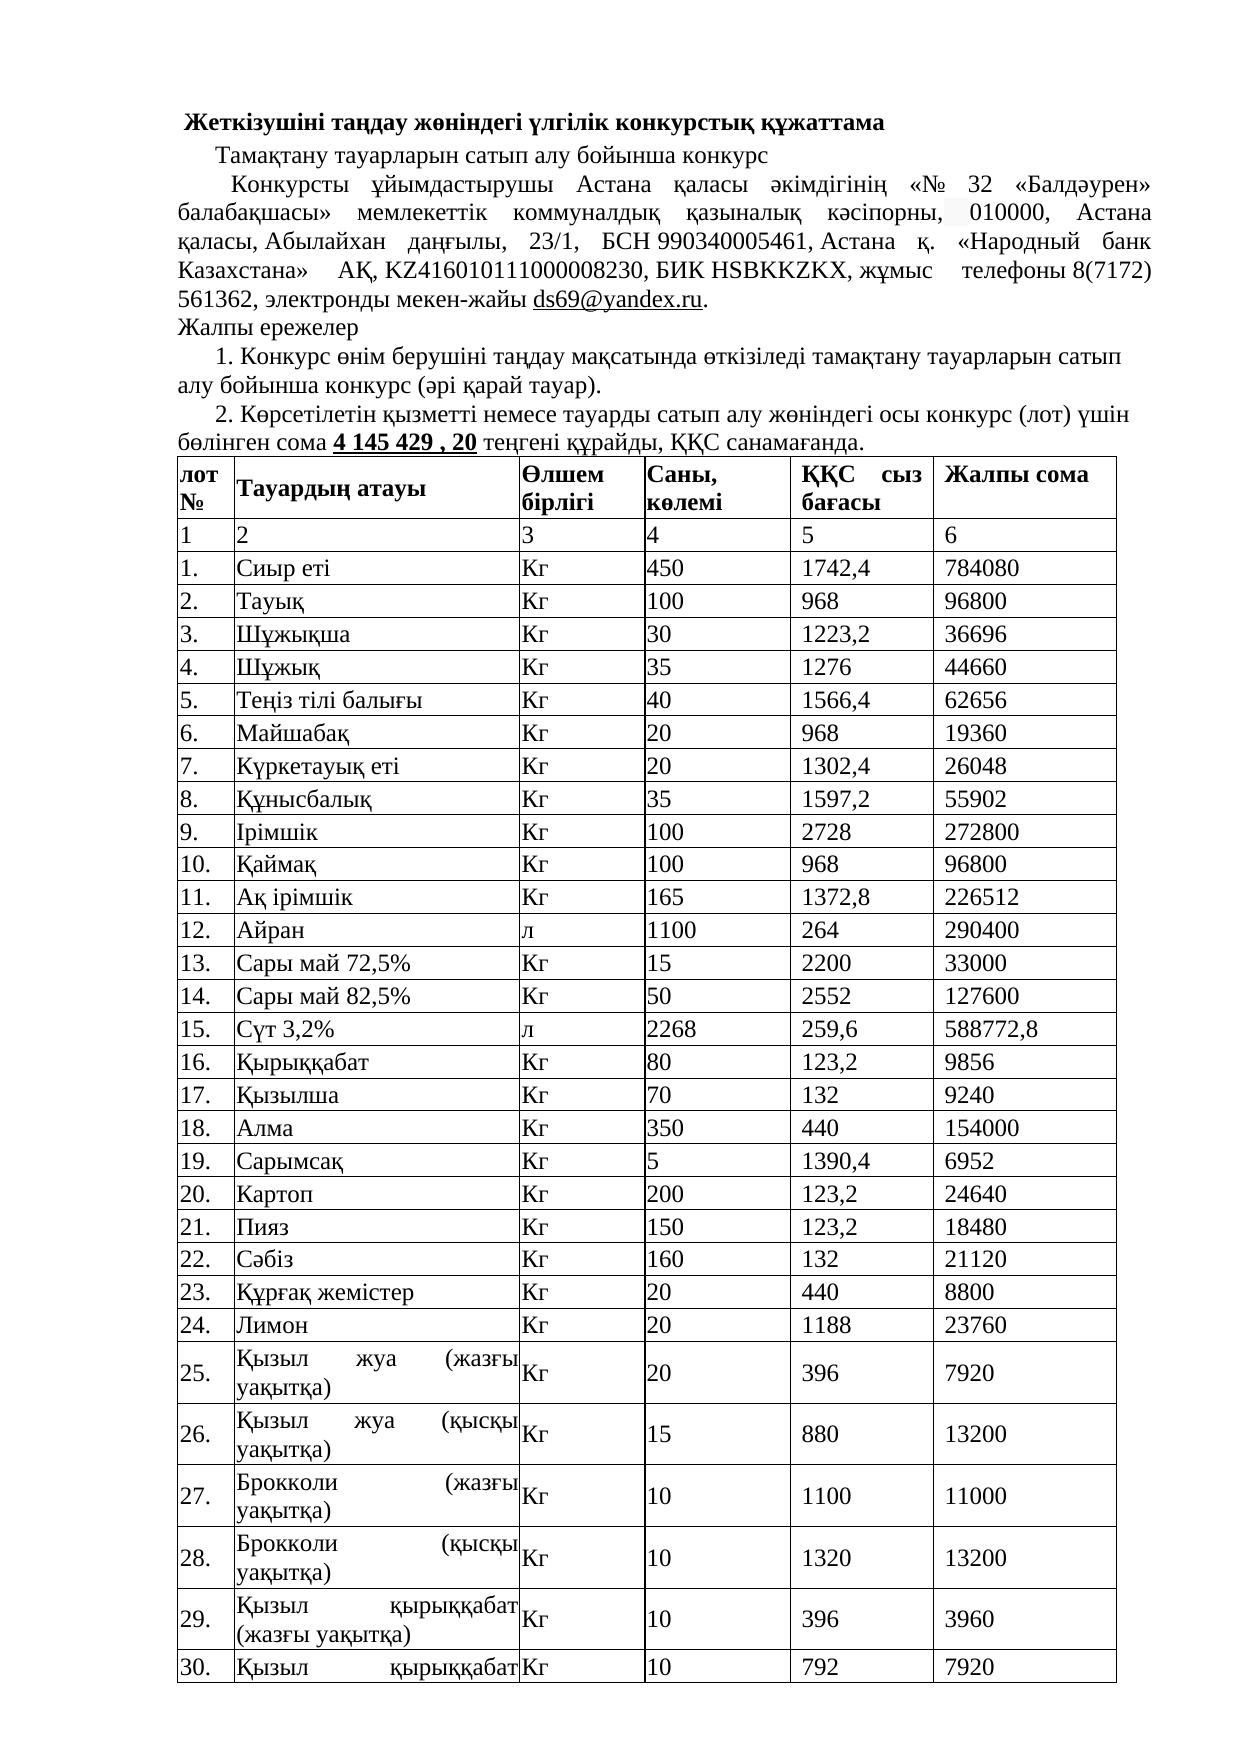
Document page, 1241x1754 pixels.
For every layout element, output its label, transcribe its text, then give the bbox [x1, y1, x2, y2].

table_cell Кг [520, 1243, 644, 1275]
table_cell 100 [646, 585, 790, 617]
table_cell 160 [646, 1243, 790, 1275]
table_cell Алма [235, 1111, 519, 1143]
table_cell 792 [791, 1650, 933, 1682]
table_cell Қызыл жуа (жазғы уақытқа) [235, 1342, 519, 1402]
table_cell 10 [646, 1650, 790, 1682]
table_cell 18. [178, 1111, 234, 1143]
table_cell 6 [934, 519, 1116, 551]
table_cell 21. [178, 1210, 234, 1242]
text 1. Конкурс өнім берушіні таңдау мақсатында өткізіледі тамақтану тауарларын сатып алу бойынша конкурс (әрі қарай тауар). [177, 341, 1152, 399]
text Жалпы ережелер [177, 312, 1152, 341]
table_cell 396 [791, 1589, 933, 1649]
table_cell 13200 [934, 1527, 1116, 1587]
table_cell 2200 [791, 947, 933, 979]
table_cell 1100 [646, 914, 790, 946]
table_cell 9856 [934, 1046, 1116, 1077]
table_cell Сиыр еті [235, 552, 519, 584]
table_cell 1390,4 [791, 1144, 933, 1176]
table_header Тауардың атауы [235, 457, 519, 518]
table_cell 1597,2 [791, 782, 933, 814]
table_cell 968 [791, 848, 933, 880]
table_cell 16. [178, 1046, 234, 1077]
table_cell 29. [178, 1589, 234, 1649]
table_cell Қызыл қырыққабат (жазғы уақытқа) [235, 1589, 519, 1649]
table_cell 350 [646, 1111, 790, 1143]
table_cell Кг [520, 1589, 644, 1649]
table_cell 1372,8 [791, 881, 933, 913]
table_cell 23760 [934, 1309, 1116, 1341]
table_cell Кг [520, 1465, 644, 1526]
table_cell 13. [178, 947, 234, 979]
table_cell 1223,2 [791, 618, 933, 649]
table_cell 784080 [934, 552, 1116, 584]
table_cell Брокколи (жазғы уақытқа) [235, 1465, 519, 1526]
table_cell 5 [646, 1144, 790, 1176]
table_cell Қызыл жуа (қысқы уақытқа) [235, 1404, 519, 1464]
table_cell Қызылша [235, 1079, 519, 1110]
table_cell Кг [520, 585, 644, 617]
table_cell 132 [791, 1079, 933, 1110]
table_cell 80 [646, 1046, 790, 1077]
table_cell 27. [178, 1465, 234, 1526]
table_cell 15. [178, 1013, 234, 1044]
table_cell 26048 [934, 749, 1116, 781]
table_cell Кг [520, 1309, 644, 1341]
table_cell 35 [646, 651, 790, 682]
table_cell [235, 1650, 519, 1682]
text Тамақтану тауарларын сатып алу бойынша конкурс [177, 140, 1152, 169]
table_cell Тауық [235, 585, 519, 617]
text Жеткізушіні таңдау жөніндегі үлгілік конкурстық құжаттама [177, 107, 1152, 136]
table_cell 20 [646, 1342, 790, 1402]
table_cell 2. [178, 585, 234, 617]
table_cell 30. [178, 1650, 234, 1682]
table_cell 2552 [791, 980, 933, 1012]
table_cell 33000 [934, 947, 1116, 979]
table_cell Картоп [235, 1177, 519, 1209]
table_cell 55902 [934, 782, 1116, 814]
table_cell Кг [520, 1177, 644, 1209]
table_cell 968 [791, 585, 933, 617]
table_cell 1276 [791, 651, 933, 682]
table_cell Лимон [235, 1309, 519, 1341]
table_cell Кг [520, 1276, 644, 1308]
table_cell 20 [646, 1309, 790, 1341]
table_cell 20 [646, 749, 790, 781]
table_cell Кг [520, 848, 644, 880]
table_cell 100 [646, 815, 790, 847]
table_cell 150 [646, 1210, 790, 1242]
table_cell Кг [520, 1210, 644, 1242]
table_cell Кг [520, 716, 644, 748]
table_cell 30 [646, 618, 790, 649]
table_cell Майшабақ [235, 716, 519, 748]
table_cell 259,6 [791, 1013, 933, 1044]
table_cell 3 [520, 519, 644, 551]
table_cell Кг [520, 1111, 644, 1143]
table_cell 2 [235, 519, 519, 551]
table_cell Шұжық [235, 651, 519, 682]
table_cell л [520, 1013, 644, 1044]
table_cell 200 [646, 1177, 790, 1209]
table_cell Кг [520, 651, 644, 682]
table_cell 10 [646, 1465, 790, 1526]
table_cell Ақ ірімшік [235, 881, 519, 913]
table_cell 26. [178, 1404, 234, 1464]
table_cell 10. [178, 848, 234, 880]
table_cell Кг [520, 1650, 644, 1682]
table_cell Сары май 72,5% [235, 947, 519, 979]
table_cell Сарымсақ [235, 1144, 519, 1176]
table_cell Кг [520, 782, 644, 814]
table_cell 19360 [934, 716, 1116, 748]
table_cell 24. [178, 1309, 234, 1341]
table_cell 1 [178, 519, 234, 551]
table_cell 25. [178, 1342, 234, 1402]
table_cell 1742,4 [791, 552, 933, 584]
table_cell 4. [178, 651, 234, 682]
table_cell 1320 [791, 1527, 933, 1587]
table_cell Кг [520, 1342, 644, 1402]
table_cell л [520, 914, 644, 946]
table_cell 1100 [791, 1465, 933, 1526]
table_cell 1566,4 [791, 684, 933, 715]
table_cell 9240 [934, 1079, 1116, 1110]
table_cell 1. [178, 552, 234, 584]
table_cell 15 [646, 947, 790, 979]
table_cell 123,2 [791, 1046, 933, 1077]
table_cell Кг [520, 815, 644, 847]
table_cell 396 [791, 1342, 933, 1402]
table_cell 2268 [646, 1013, 790, 1044]
table_cell 35 [646, 782, 790, 814]
table_header лот № [178, 457, 234, 518]
table_cell 13200 [934, 1404, 1116, 1464]
table_cell 36696 [934, 618, 1116, 649]
table_cell 28. [178, 1527, 234, 1587]
table_header Саны, көлемі [646, 457, 790, 518]
table_cell Кг [520, 1144, 644, 1176]
table_cell 7. [178, 749, 234, 781]
table_cell 123,2 [791, 1177, 933, 1209]
table_cell 19. [178, 1144, 234, 1176]
table_cell Айран [235, 914, 519, 946]
table_header Жалпы сома [934, 457, 1116, 518]
table_cell Кг [520, 1404, 644, 1464]
table_cell 7920 [934, 1342, 1116, 1402]
table_cell Теңіз тілі балығы [235, 684, 519, 715]
table_cell 15 [646, 1404, 790, 1464]
table_cell 44660 [934, 651, 1116, 682]
table_cell 10 [646, 1527, 790, 1587]
table_cell 132 [791, 1243, 933, 1275]
table_cell 9. [178, 815, 234, 847]
table_cell Кг [520, 947, 644, 979]
table_cell Сары май 82,5% [235, 980, 519, 1012]
table_cell 880 [791, 1404, 933, 1464]
table_cell Кг [520, 684, 644, 715]
table_cell Пияз [235, 1210, 519, 1242]
table_cell 8. [178, 782, 234, 814]
table_cell 40 [646, 684, 790, 715]
table_cell 70 [646, 1079, 790, 1110]
table_cell 14. [178, 980, 234, 1012]
table_cell 7920 [934, 1650, 1116, 1682]
table_cell 588772,8 [934, 1013, 1116, 1044]
table_cell 165 [646, 881, 790, 913]
table_cell Кг [520, 1046, 644, 1077]
table_cell 3. [178, 618, 234, 649]
table_cell 4 [646, 519, 790, 551]
table_cell Кг [520, 552, 644, 584]
text Конкурсты ұйымдастырушы Астана қаласы әкімдігінің «№ 32 «Балдәурен» балабақшасы» мемлекеттік коммуналдық қазыналық кәсіпорны, 010000, Астана қаласы, Абылайхан даңғылы, 23/1, БСН 990340005461, Астана қ. «Народный банк Казахстана» АҚ, KZ416010111000008230, БИК HSBKKZKX, жұмыс телефоны 8(7172) 561362, электронды мекен-жайы ds69@yandex.ru. [177, 169, 1152, 312]
table_cell Сүт 3,2% [235, 1013, 519, 1044]
table_cell 5 [791, 519, 933, 551]
table_cell Кг [520, 881, 644, 913]
table_cell Қаймақ [235, 848, 519, 880]
text 2. Көрсетілетін қызметті немесе тауарды сатып алу жөніндегі осы конкурс (лот) үшін бөлінген сома 4 145 429 , 20 теңгені құрайды, ҚҚС санамағанда. [177, 399, 1152, 456]
table_cell Кг [520, 980, 644, 1012]
table_cell 12. [178, 914, 234, 946]
table_cell 21120 [934, 1243, 1116, 1275]
table_cell 24640 [934, 1177, 1116, 1209]
table_cell 3960 [934, 1589, 1116, 1649]
table_cell 440 [791, 1111, 933, 1143]
table_cell 968 [791, 716, 933, 748]
table_cell Брокколи (қысқы уақытқа) [235, 1527, 519, 1587]
table_cell Қырыққабат [235, 1046, 519, 1077]
table_cell 50 [646, 980, 790, 1012]
table_header Өлшем бірлігі [520, 457, 644, 518]
table_cell 20 [646, 1276, 790, 1308]
table_cell 20. [178, 1177, 234, 1209]
table_cell 127600 [934, 980, 1116, 1012]
table_cell 11000 [934, 1465, 1116, 1526]
table_cell Шұжықша [235, 618, 519, 649]
table_cell Кг [520, 1527, 644, 1587]
table_cell 96800 [934, 585, 1116, 617]
table_cell 154000 [934, 1111, 1116, 1143]
table_cell 123,2 [791, 1210, 933, 1242]
table_cell 100 [646, 848, 790, 880]
table_cell 18480 [934, 1210, 1116, 1242]
table_cell Сәбіз [235, 1243, 519, 1275]
table_cell 226512 [934, 881, 1116, 913]
table_cell 8800 [934, 1276, 1116, 1308]
table_cell Құнысбалық [235, 782, 519, 814]
table_cell 6. [178, 716, 234, 748]
table_cell 10 [646, 1589, 790, 1649]
table_cell Құрғақ жемістер [235, 1276, 519, 1308]
table_cell Ірімшік [235, 815, 519, 847]
table_cell 96800 [934, 848, 1116, 880]
table_cell 440 [791, 1276, 933, 1308]
table_cell 2728 [791, 815, 933, 847]
table_cell 450 [646, 552, 790, 584]
table_header ҚҚС сыз бағасы [791, 457, 933, 518]
table_cell 22. [178, 1243, 234, 1275]
table_cell 6952 [934, 1144, 1116, 1176]
table_cell Кг [520, 749, 644, 781]
table_cell 1302,4 [791, 749, 933, 781]
table_cell 23. [178, 1276, 234, 1308]
table_cell Кг [520, 1079, 644, 1110]
table_cell 290400 [934, 914, 1116, 946]
table_cell 20 [646, 716, 790, 748]
table_cell Күркетауық еті [235, 749, 519, 781]
table_cell Кг [520, 618, 644, 649]
table_cell 17. [178, 1079, 234, 1110]
table_cell 5. [178, 684, 234, 715]
table_cell 264 [791, 914, 933, 946]
table_cell 62656 [934, 684, 1116, 715]
table_cell 1188 [791, 1309, 933, 1341]
table_cell 272800 [934, 815, 1116, 847]
table_cell 11. [178, 881, 234, 913]
